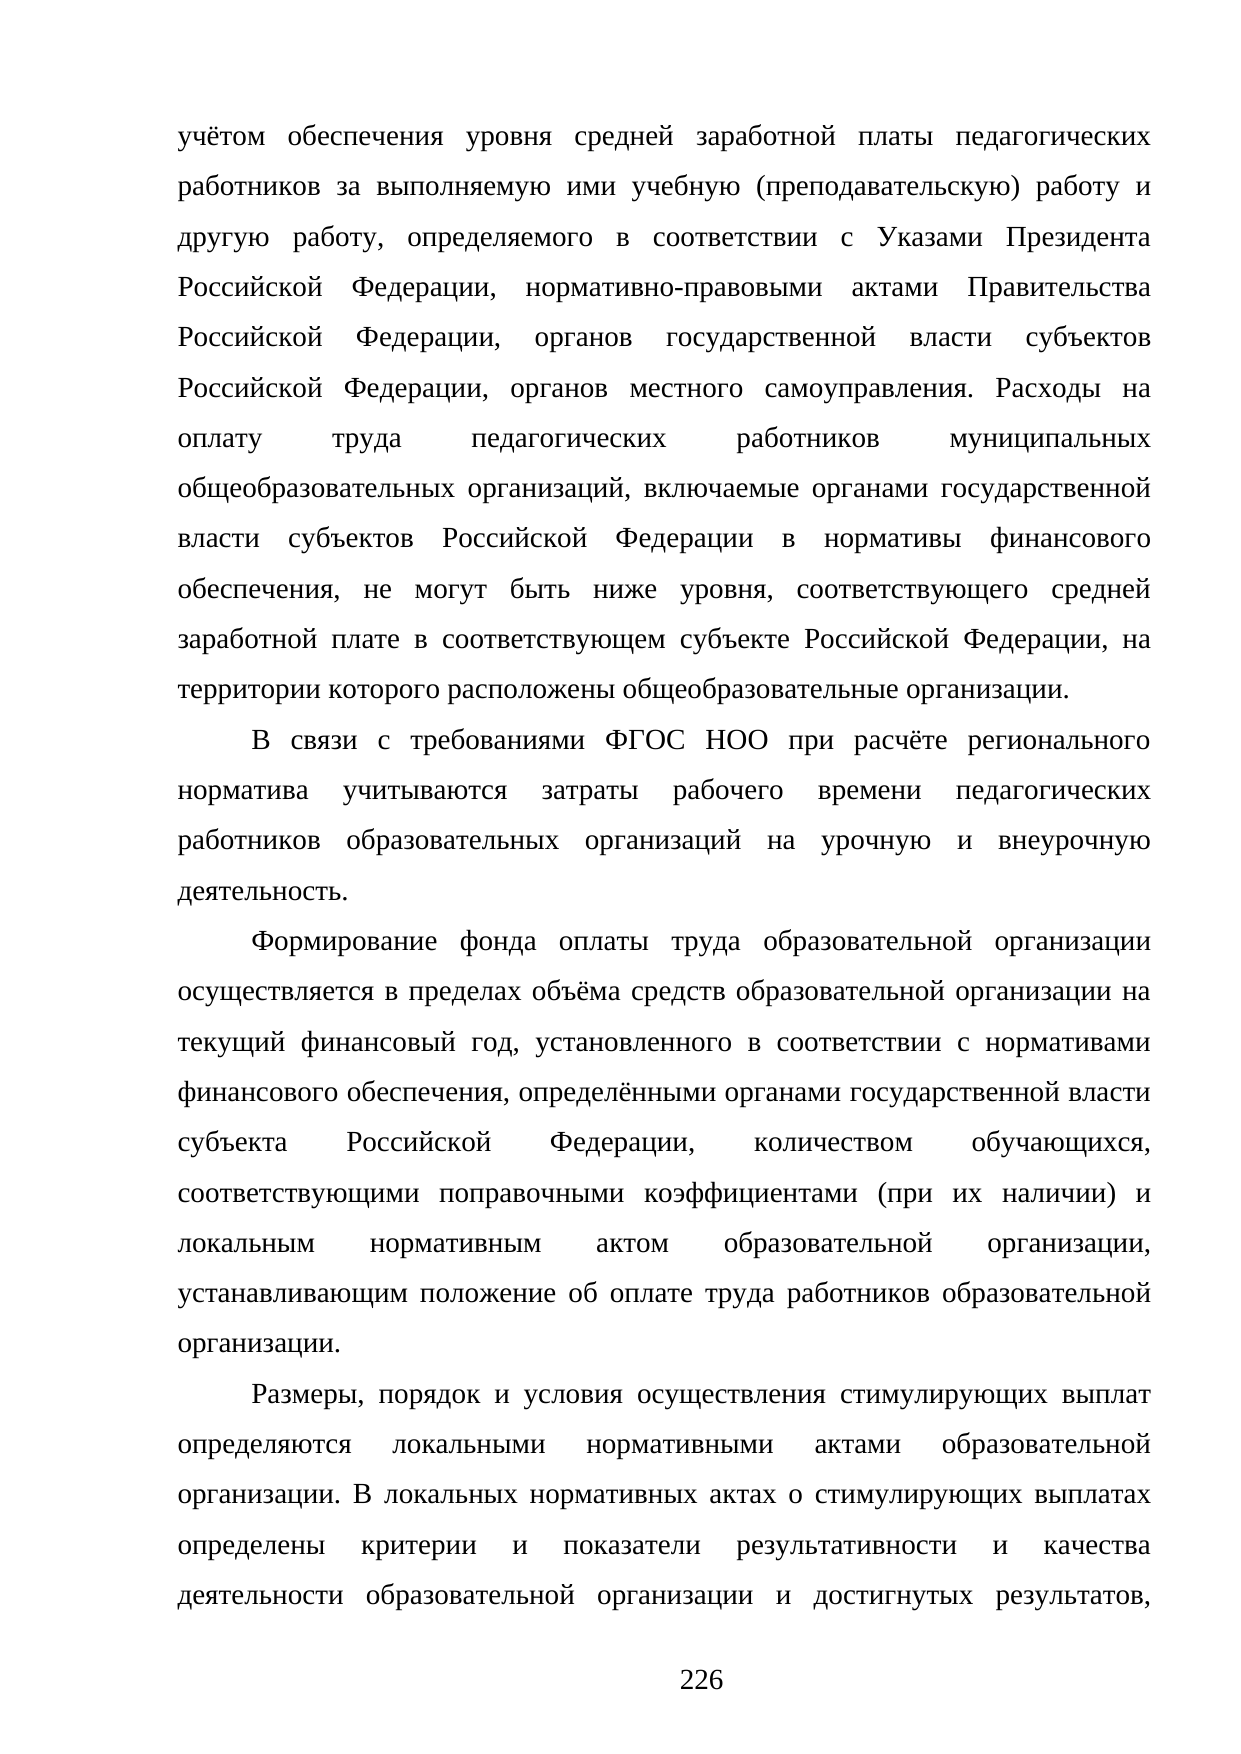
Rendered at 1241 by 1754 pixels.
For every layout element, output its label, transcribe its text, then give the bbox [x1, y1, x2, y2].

text Формирование фонда оплаты труда образовательной организации осуществляется в пределах объёма средств образовательной организации на текущий финансовый год, установленного в соответствии с нормативами финансового обеспечения, определёнными органами государственной власти субъекта Российской Федерации, количеством обучающихся, соответствующими поправочными коэффициентами (при их наличии) и локальным нормативным актом образовательной организации, устанавливающим положение об оплате труда работников образовательной организации. [177, 923, 1152, 1359]
text В связи с требованиями ФГОС НОО при расчёте регионального норматива учитываются затраты рабочего времени педагогических работников образовательных организаций на урочную и внеурочную деятельность. [177, 722, 1152, 906]
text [177, 118, 1152, 705]
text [177, 1376, 1152, 1611]
